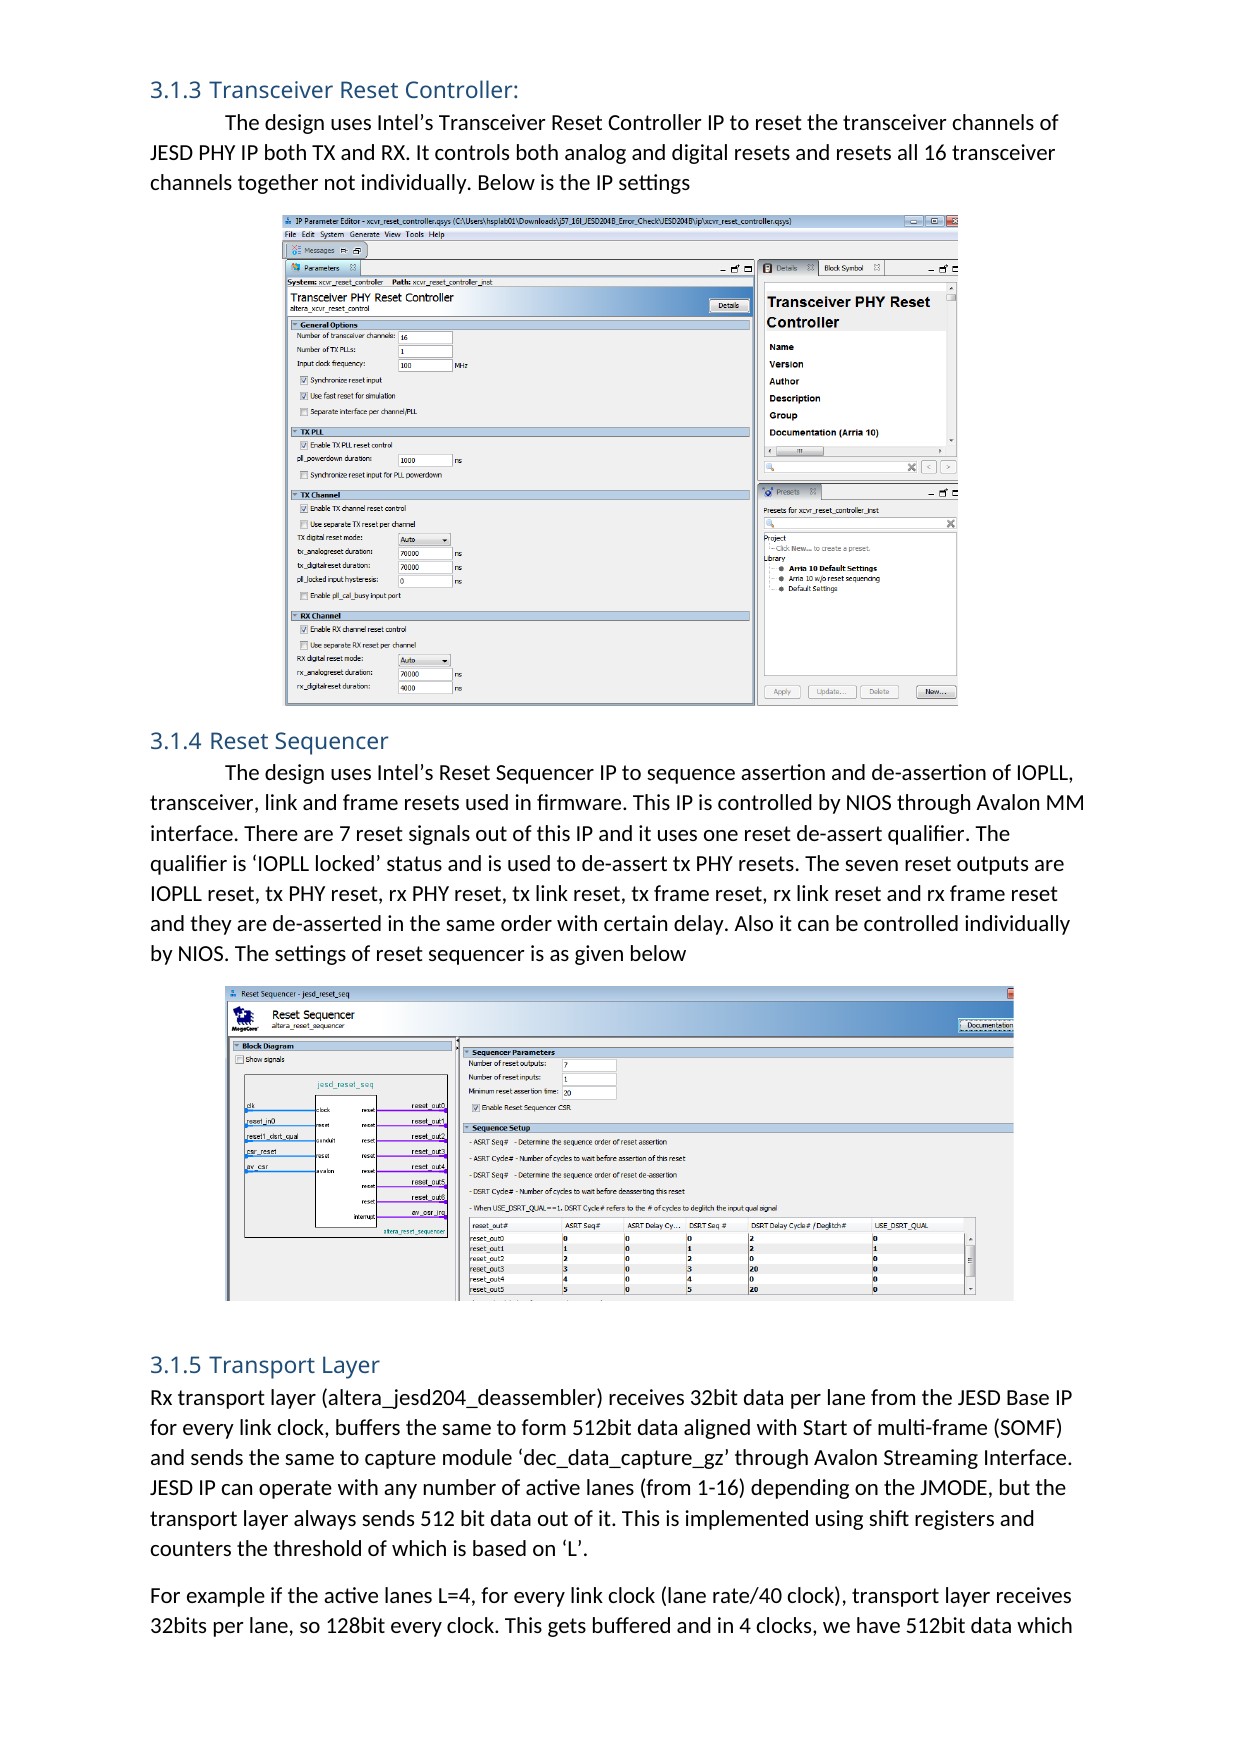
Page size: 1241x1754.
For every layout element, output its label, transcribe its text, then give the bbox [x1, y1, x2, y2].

picture [282, 215, 958, 706]
text The design uses Intel’s Reset Sequencer IP to sequence assertion and de-assertion of IOPLL, transceiver, link and frame resets used in firmware. This IP is controlled by NIOS through Avalon MM interface. There are 7 reset signals out of this IP and it uses one reset de-assert qualifier. The qualifier is ‘IOPLL locked’ status and is used to de-assert tx PHY resets. The seven reset outputs are IOPLL reset, tx PHY reset, rx PHY reset, tx link reset, tx frame reset, rx link reset and rx frame reset and they are de-asserted in the same order with certain delay. Also it can be controlled individually by NIOS. The settings of reset sequencer is as given below [150, 758, 1090, 968]
picture [225, 986, 1014, 1301]
subtitle Reset Sequencer [150, 724, 1090, 756]
text The design uses Intel’s Transceiver Reset Controller IP to reset the transceiver channels of JESD PHY IP both TX and RX. It controls both analog and digital resets and resets all 16 transceiver channels together not individually. Below is the IP settings [150, 108, 1090, 196]
subtitle Transport Layer [150, 1349, 1090, 1380]
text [150, 1581, 1090, 1639]
text Rx transport layer (altera_jesd204_deassembler) receives 32bit data per lane from the JESD Base IP for every link clock, buffers the same to form 512bit data aligned with Start of multi-frame (SOMF) and sends the same to capture module ‘dec_data_capture_gz’ through Avalon Streaming Interface. JESD IP can operate with any number of active lanes (from 1-16) depending on the JMODE, but the transport layer always sends 512 bit data out of it. This is implemented using shift registers and counters the threshold of which is based on ‘L’. [150, 1383, 1090, 1562]
subtitle Transceiver Reset Controller: [150, 74, 1090, 105]
